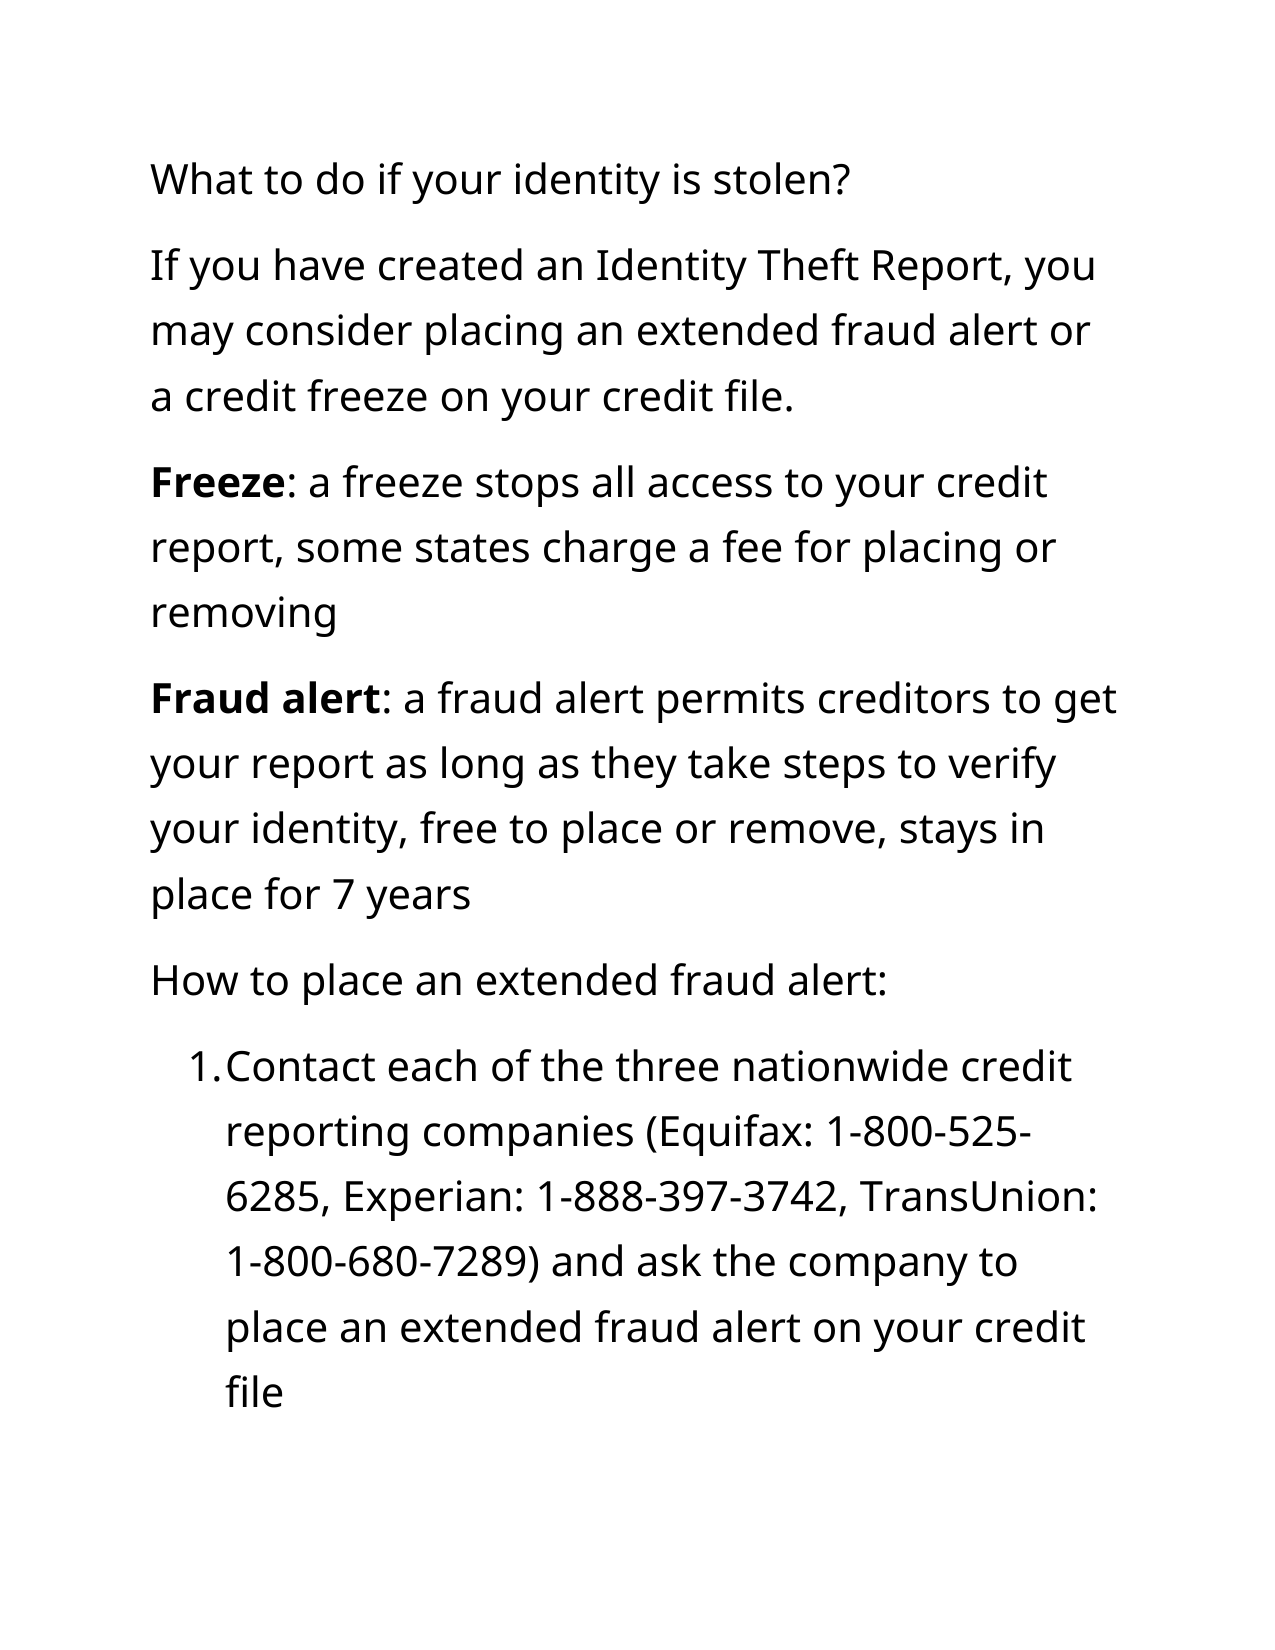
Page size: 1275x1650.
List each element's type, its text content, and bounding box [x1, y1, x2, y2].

text How to place an extended fraud alert: [150, 951, 1125, 1007]
text Freeze: a freeze stops all access to your credit report, some states charge a fee for placing or removing [150, 452, 1125, 640]
list Contact each of the three nationwide credit reporting companies (Equifax: 1-800-525-6285, Experian: 1-888-397-3742, TransUnion: 1-800-680-7289) and ask the company to place an extended fraud alert on your credit file [187, 1037, 1125, 1419]
text If you have created an Identity Theft Report, you may consider placing an extended fraud alert or a credit freeze on your credit file. [150, 236, 1125, 423]
text Fraud alert: a fraud alert permits creditors to get your report as long as they take steps to verify your identity, free to place or remove, stays in place for 7 years [150, 669, 1125, 921]
text What to do if your identity is stolen? [150, 150, 1125, 207]
